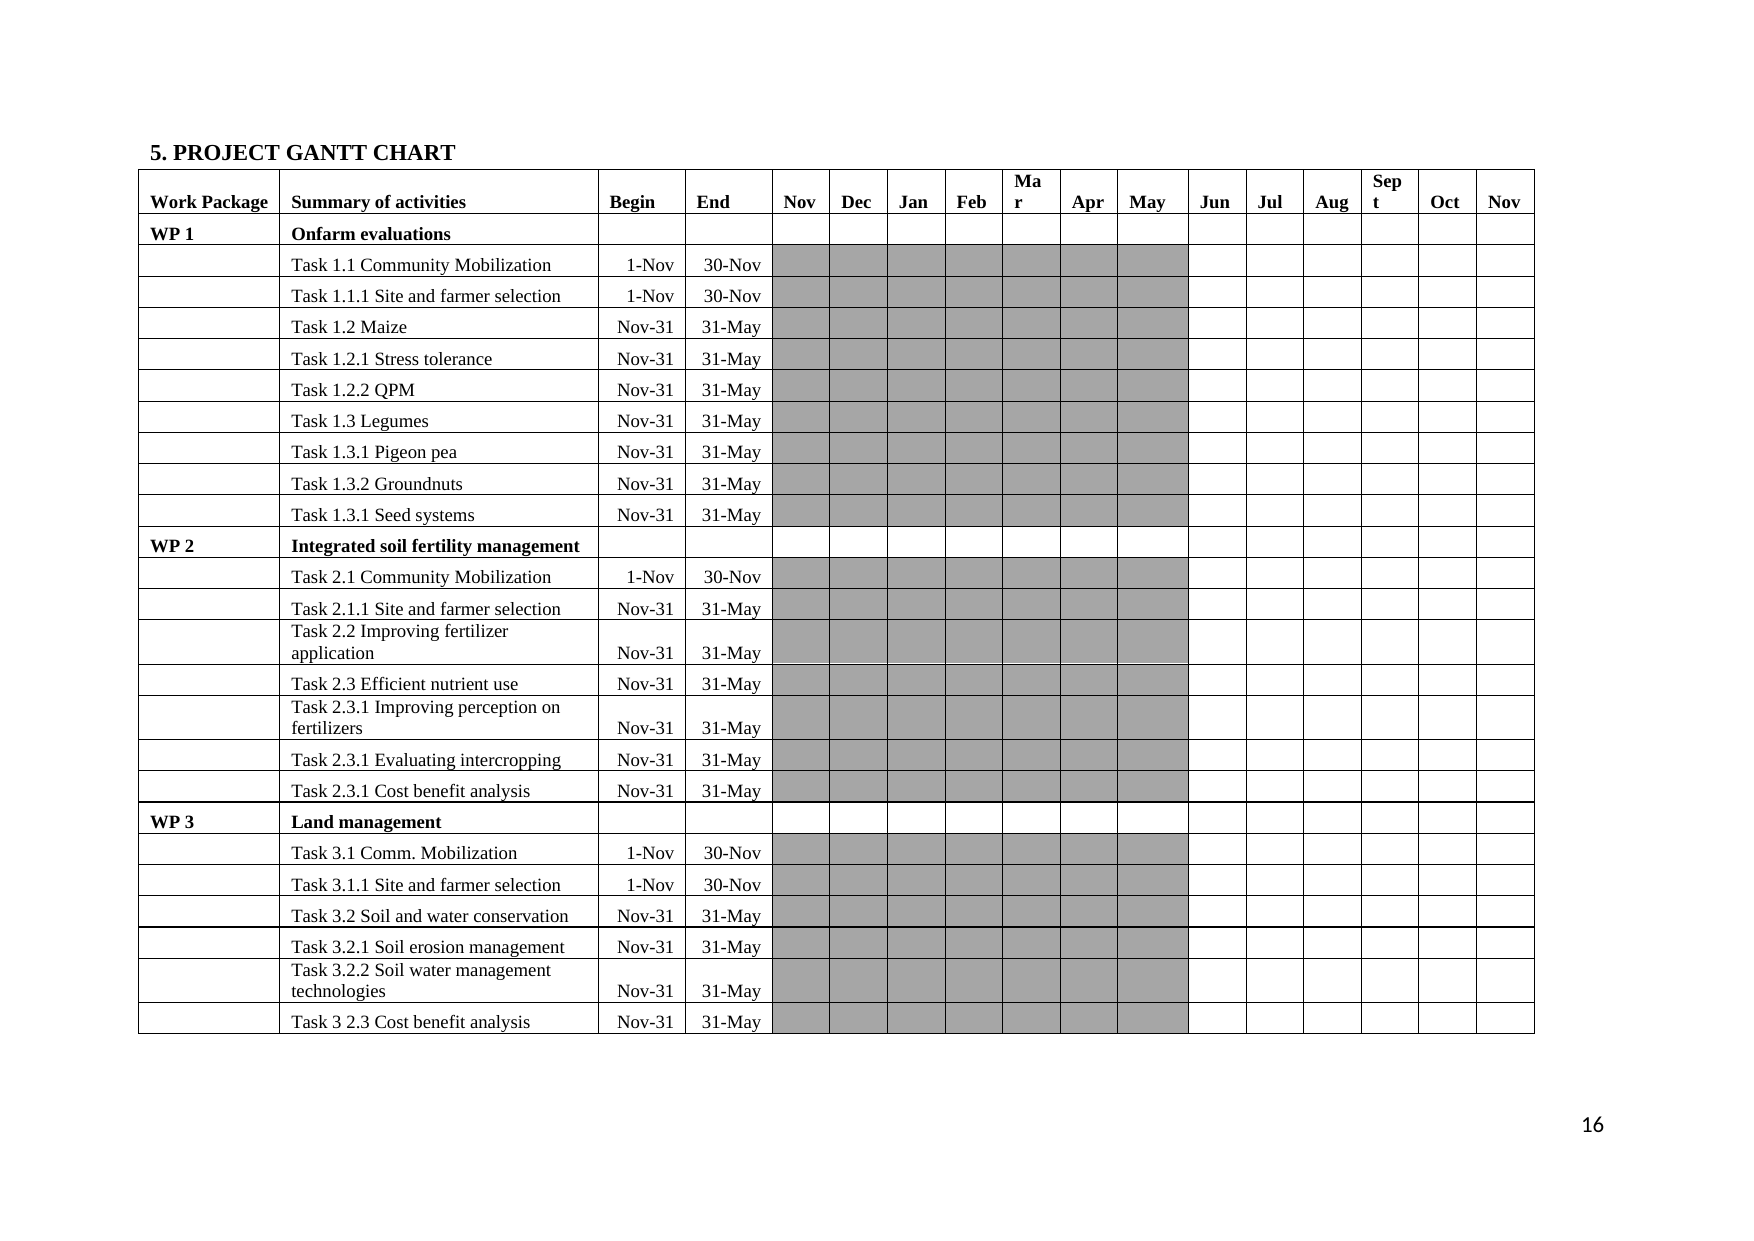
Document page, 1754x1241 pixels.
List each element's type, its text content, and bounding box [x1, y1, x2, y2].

table_cell [1189, 558, 1246, 588]
table_cell [1419, 620, 1476, 663]
table_cell [1003, 620, 1060, 663]
table_cell 1-Nov [599, 834, 685, 864]
table_cell [830, 865, 887, 895]
table_cell Task 2.3.1 Cost benefit analysis [280, 771, 598, 801]
table_cell [1061, 665, 1117, 695]
table_cell Task 1.3.1 Seed systems [280, 495, 598, 526]
table_cell [1419, 245, 1476, 276]
table_cell [946, 620, 1002, 663]
table_cell [1247, 308, 1303, 338]
table_cell Task 2.3.1 Evaluating intercropping [280, 740, 598, 770]
table_cell Nov-31 [599, 464, 685, 494]
table_cell [888, 464, 945, 494]
table_cell [773, 589, 829, 619]
table_cell [1118, 896, 1188, 926]
table_cell [888, 433, 945, 463]
table_cell [1247, 464, 1303, 494]
table_cell 31-May [686, 308, 772, 338]
table_cell [1304, 589, 1361, 619]
table_cell [1247, 928, 1303, 958]
table_cell [1003, 558, 1060, 588]
table_cell [1304, 665, 1361, 695]
table_cell [1304, 402, 1361, 432]
table_cell [1419, 896, 1476, 926]
table_cell 31-May [686, 740, 772, 770]
table_cell [1362, 214, 1418, 244]
table_cell [139, 245, 279, 276]
table_cell [1189, 527, 1246, 557]
table_cell [686, 803, 772, 833]
table_cell [1477, 339, 1534, 369]
table_cell [946, 589, 1002, 619]
table_cell [1362, 771, 1418, 801]
table_cell [1247, 370, 1303, 401]
table_cell [773, 402, 829, 432]
table_cell [1304, 740, 1361, 770]
table_cell WP 3 [139, 803, 279, 833]
table_cell [1003, 865, 1060, 895]
table_cell [1061, 277, 1117, 307]
table_cell [1247, 527, 1303, 557]
table_cell [830, 277, 887, 307]
table_cell [946, 308, 1002, 338]
table_cell [946, 803, 1002, 833]
table_cell 31-May [686, 464, 772, 494]
table_cell [1362, 339, 1418, 369]
table_cell Task 1.3.1 Pigeon pea [280, 433, 598, 463]
table_cell [1189, 959, 1246, 1002]
table_cell [773, 308, 829, 338]
table_cell [139, 464, 279, 494]
table_cell [1003, 527, 1060, 557]
table_cell 31-May [686, 433, 772, 463]
table_cell [773, 896, 829, 926]
table_cell [1477, 527, 1534, 557]
table_cell [1118, 495, 1188, 526]
table_cell [1061, 740, 1117, 770]
table_cell [946, 740, 1002, 770]
table_cell [1061, 771, 1117, 801]
table_cell [1477, 803, 1534, 833]
table_cell [830, 896, 887, 926]
table_cell [1477, 589, 1534, 619]
table_cell [830, 464, 887, 494]
table_cell [1362, 370, 1418, 401]
table_cell [1247, 803, 1303, 833]
table_cell [139, 740, 279, 770]
table_cell Nov-31 [599, 433, 685, 463]
table_cell [773, 865, 829, 895]
table_header Jul [1247, 170, 1303, 213]
table_cell [1247, 1003, 1303, 1033]
table_cell [1304, 433, 1361, 463]
table_cell [139, 896, 279, 926]
table_cell [1477, 245, 1534, 276]
table_cell [1419, 308, 1476, 338]
table_cell [1118, 928, 1188, 958]
table_cell [830, 620, 887, 663]
table_cell [946, 339, 1002, 369]
table_cell [1003, 896, 1060, 926]
table_cell [1189, 740, 1246, 770]
table_cell [1247, 558, 1303, 588]
table_cell Task 1.2 Maize [280, 308, 598, 338]
table_cell [773, 740, 829, 770]
table_cell [139, 402, 279, 432]
table_cell [1362, 865, 1418, 895]
table_cell [1118, 245, 1188, 276]
table_cell [773, 339, 829, 369]
table_cell [946, 245, 1002, 276]
table_header Jan [888, 170, 945, 213]
table_cell [830, 370, 887, 401]
table_cell [773, 696, 829, 739]
table_cell [1362, 740, 1418, 770]
table_cell [139, 495, 279, 526]
table_cell [1061, 558, 1117, 588]
table_cell [1189, 665, 1246, 695]
table_cell [1189, 1003, 1246, 1033]
table_header Aug [1304, 170, 1361, 213]
table_cell [1247, 339, 1303, 369]
table_cell [830, 433, 887, 463]
table_cell [1118, 959, 1188, 1002]
table_cell Nov-31 [599, 696, 685, 739]
table_cell [946, 495, 1002, 526]
table_cell [1189, 277, 1246, 307]
table_cell 30-Nov [686, 834, 772, 864]
table_cell [1189, 620, 1246, 663]
table_cell [830, 558, 887, 588]
table_cell [1118, 1003, 1188, 1033]
table_cell [1189, 896, 1246, 926]
table_cell [1419, 834, 1476, 864]
table_cell [1189, 339, 1246, 369]
table_cell 31-May [686, 339, 772, 369]
table_cell [830, 834, 887, 864]
table_cell [1118, 370, 1188, 401]
table_cell [139, 589, 279, 619]
table_cell Task 2.2 Improving fertilizer application [280, 620, 598, 663]
table_cell [830, 1003, 887, 1033]
table_cell [1061, 803, 1117, 833]
table_cell [1362, 696, 1418, 739]
table_header Dec [830, 170, 887, 213]
table_cell [1061, 433, 1117, 463]
table_cell [1477, 834, 1534, 864]
table_cell [773, 245, 829, 276]
table_cell [1477, 1003, 1534, 1033]
table_cell [1477, 495, 1534, 526]
table_header Summary of activities [280, 170, 598, 213]
table_cell [1247, 896, 1303, 926]
table_cell Task 3 2.3 Cost benefit analysis [280, 1003, 598, 1033]
table_cell [139, 558, 279, 588]
table_cell [1362, 402, 1418, 432]
table_cell [1189, 803, 1246, 833]
table_cell [1118, 277, 1188, 307]
table_header Oct [1419, 170, 1476, 213]
table_cell [946, 834, 1002, 864]
table_cell [1003, 433, 1060, 463]
table_cell [1118, 865, 1188, 895]
table_cell 1-Nov [599, 245, 685, 276]
table_cell [888, 308, 945, 338]
table_cell 31-May [686, 620, 772, 663]
table_cell Nov-31 [599, 1003, 685, 1033]
table_header End [686, 170, 772, 213]
table_cell [1189, 433, 1246, 463]
table_cell [1118, 433, 1188, 463]
table_cell [1362, 834, 1418, 864]
table_cell [773, 527, 829, 557]
table_cell Onfarm evaluations [280, 214, 598, 244]
table_cell [1419, 803, 1476, 833]
table_cell [1003, 214, 1060, 244]
table_cell [1061, 245, 1117, 276]
table_cell [1003, 740, 1060, 770]
table_cell [830, 308, 887, 338]
table_cell [1118, 402, 1188, 432]
table_cell [1419, 696, 1476, 739]
table_header Mar [1003, 170, 1060, 213]
table_cell Nov-31 [599, 495, 685, 526]
table_cell [599, 214, 685, 244]
table_cell [1003, 1003, 1060, 1033]
table_cell [1247, 277, 1303, 307]
table_cell [1118, 214, 1188, 244]
table_cell [139, 865, 279, 895]
table_cell [1477, 896, 1534, 926]
table_cell 30-Nov [686, 277, 772, 307]
table_cell [1118, 665, 1188, 695]
table_cell [773, 370, 829, 401]
table_cell [1003, 308, 1060, 338]
table_cell [1419, 589, 1476, 619]
table_cell [1189, 865, 1246, 895]
table_cell Task 3.1 Comm. Mobilization [280, 834, 598, 864]
table_cell Nov-31 [599, 402, 685, 432]
table_cell [1477, 620, 1534, 663]
table_cell [139, 959, 279, 1002]
table_cell [1477, 696, 1534, 739]
table_cell Task 1.3 Legumes [280, 402, 598, 432]
table_cell [830, 527, 887, 557]
table_cell [946, 214, 1002, 244]
table_cell [946, 865, 1002, 895]
table_cell [946, 464, 1002, 494]
table_cell [1419, 865, 1476, 895]
table_cell [1061, 339, 1117, 369]
table_cell [1247, 865, 1303, 895]
table_cell [946, 277, 1002, 307]
table_cell 31-May [686, 928, 772, 958]
table_cell [1061, 865, 1117, 895]
table_cell [1189, 696, 1246, 739]
table_cell [773, 928, 829, 958]
table_cell 31-May [686, 959, 772, 1002]
table_cell [1003, 589, 1060, 619]
table_cell [1189, 771, 1246, 801]
table_cell [1304, 928, 1361, 958]
table_cell [1061, 1003, 1117, 1033]
table_cell [1304, 803, 1361, 833]
table_cell [599, 527, 685, 557]
table_cell [1419, 214, 1476, 244]
table_cell [1477, 370, 1534, 401]
table_cell [1362, 1003, 1418, 1033]
table_cell [1477, 665, 1534, 695]
table_cell [1247, 402, 1303, 432]
table_cell [946, 696, 1002, 739]
table_cell [1118, 464, 1188, 494]
table_cell [686, 527, 772, 557]
table_cell Nov-31 [599, 665, 685, 695]
table_cell [946, 402, 1002, 432]
table_cell [888, 620, 945, 663]
table_cell [139, 370, 279, 401]
table_cell [946, 527, 1002, 557]
table_cell [1304, 865, 1361, 895]
table_cell [1118, 308, 1188, 338]
table_cell [1419, 740, 1476, 770]
table_cell Integrated soil fertility management [280, 527, 598, 557]
table_cell Task 2.3 Efficient nutrient use [280, 665, 598, 695]
table_cell [1247, 696, 1303, 739]
table_cell [1189, 834, 1246, 864]
table_cell [830, 245, 887, 276]
subtitle 5. PROJECT GANTT CHART [150, 139, 1604, 165]
table_cell [139, 339, 279, 369]
table_cell [139, 620, 279, 663]
table_cell Task 3.2.1 Soil erosion management [280, 928, 598, 958]
table_cell [830, 928, 887, 958]
table_cell [888, 527, 945, 557]
table_cell [946, 558, 1002, 588]
table_cell [1003, 245, 1060, 276]
table_cell [946, 896, 1002, 926]
table_cell [1304, 959, 1361, 1002]
table_cell [830, 339, 887, 369]
table_cell [773, 277, 829, 307]
table_cell [1419, 402, 1476, 432]
table_cell [1477, 959, 1534, 1002]
table_cell [1362, 495, 1418, 526]
table_cell WP 1 [139, 214, 279, 244]
table_cell [1419, 339, 1476, 369]
table_cell Task 1.3.2 Groundnuts [280, 464, 598, 494]
table_cell 1-Nov [599, 865, 685, 895]
table_cell [1003, 495, 1060, 526]
table_cell [1247, 834, 1303, 864]
table_cell [1061, 620, 1117, 663]
table_cell [888, 589, 945, 619]
table_cell 31-May [686, 370, 772, 401]
table_cell [1304, 308, 1361, 338]
table_cell [139, 308, 279, 338]
table_cell [1362, 896, 1418, 926]
table_cell [1304, 464, 1361, 494]
table_header Feb [946, 170, 1002, 213]
table_cell [1189, 464, 1246, 494]
table_cell [1118, 527, 1188, 557]
table_header Nov [773, 170, 829, 213]
table_cell [888, 495, 945, 526]
table_cell [1003, 696, 1060, 739]
table_cell [1061, 696, 1117, 739]
table_cell [1189, 402, 1246, 432]
table_cell [1003, 928, 1060, 958]
table_cell Task 2.1 Community Mobilization [280, 558, 598, 588]
table_cell [1419, 1003, 1476, 1033]
table_cell [1362, 433, 1418, 463]
table_cell [773, 558, 829, 588]
table_cell [1118, 803, 1188, 833]
table_cell [1419, 665, 1476, 695]
table_cell [1003, 370, 1060, 401]
table_cell [1003, 464, 1060, 494]
table_cell [1362, 665, 1418, 695]
table_cell [1003, 771, 1060, 801]
table_cell [1304, 277, 1361, 307]
table_cell [1003, 277, 1060, 307]
table_cell Land management [280, 803, 598, 833]
table_cell [830, 214, 887, 244]
table_cell [1362, 959, 1418, 1002]
table_cell [888, 696, 945, 739]
table_cell Nov-31 [599, 339, 685, 369]
table_cell 31-May [686, 696, 772, 739]
table_cell [1247, 740, 1303, 770]
table_cell [1477, 433, 1534, 463]
table_cell [888, 402, 945, 432]
table_cell [830, 803, 887, 833]
table_cell [888, 370, 945, 401]
table_cell [830, 959, 887, 1002]
table_cell [139, 696, 279, 739]
table_cell [1247, 589, 1303, 619]
table_cell [888, 558, 945, 588]
table_cell Task 1.2.1 Stress tolerance [280, 339, 598, 369]
table_cell [1003, 834, 1060, 864]
table_cell [1419, 370, 1476, 401]
table_cell [1362, 245, 1418, 276]
table_cell [1362, 277, 1418, 307]
table_cell [1003, 959, 1060, 1002]
table_cell [1419, 433, 1476, 463]
table_cell [1061, 214, 1117, 244]
table_cell [1061, 896, 1117, 926]
table_cell [773, 665, 829, 695]
table_cell [946, 771, 1002, 801]
table_cell [1477, 865, 1534, 895]
table_cell [830, 495, 887, 526]
table_cell [773, 214, 829, 244]
table_cell [1304, 1003, 1361, 1033]
table_cell [773, 495, 829, 526]
table_cell [1362, 620, 1418, 663]
table_cell 31-May [686, 1003, 772, 1033]
table_cell Task 2.3.1 Improving perception on fertilizers [280, 696, 598, 739]
table_cell [773, 464, 829, 494]
table_cell [1247, 771, 1303, 801]
table_cell Nov-31 [599, 308, 685, 338]
table_cell [946, 370, 1002, 401]
table_cell Nov-31 [599, 740, 685, 770]
table_cell [1304, 495, 1361, 526]
table_header Work Package [139, 170, 279, 213]
table_cell [1304, 620, 1361, 663]
table_header Nov [1477, 170, 1534, 213]
table_cell [888, 214, 945, 244]
table_cell 31-May [686, 495, 772, 526]
table_cell [888, 339, 945, 369]
table_cell [139, 277, 279, 307]
table_cell [139, 834, 279, 864]
table_cell Task 1.1 Community Mobilization [280, 245, 598, 276]
table_cell [1362, 589, 1418, 619]
table_cell 31-May [686, 589, 772, 619]
table_cell [139, 433, 279, 463]
table_cell [1061, 402, 1117, 432]
table_cell [1189, 214, 1246, 244]
table_cell [1189, 370, 1246, 401]
table_cell [1247, 665, 1303, 695]
table_cell Task 3.1.1 Site and farmer selection [280, 865, 598, 895]
table_cell 1-Nov [599, 277, 685, 307]
table_cell [773, 433, 829, 463]
table_cell [139, 771, 279, 801]
table_cell [1118, 339, 1188, 369]
table_cell Nov-31 [599, 370, 685, 401]
table_cell [773, 803, 829, 833]
table_header Jun [1189, 170, 1246, 213]
table_cell [1061, 527, 1117, 557]
table_cell [1247, 959, 1303, 1002]
table_cell [830, 696, 887, 739]
table_cell Nov-31 [599, 959, 685, 1002]
table_cell [1304, 896, 1361, 926]
table_cell Task 1.1.1 Site and farmer selection [280, 277, 598, 307]
table_header Sept [1362, 170, 1418, 213]
table_cell [1362, 527, 1418, 557]
table_cell [773, 1003, 829, 1033]
table_cell [1118, 558, 1188, 588]
table_cell [1419, 771, 1476, 801]
table_cell [1419, 928, 1476, 958]
table_cell [1247, 245, 1303, 276]
table_cell [1477, 771, 1534, 801]
table_cell [1419, 527, 1476, 557]
table_cell 30-Nov [686, 245, 772, 276]
table_cell [1003, 665, 1060, 695]
table_cell [946, 959, 1002, 1002]
table_cell [139, 1003, 279, 1033]
table_cell [1061, 959, 1117, 1002]
table_cell [1304, 696, 1361, 739]
table_cell [1362, 308, 1418, 338]
table_cell 31-May [686, 402, 772, 432]
table_cell 30-Nov [686, 865, 772, 895]
table_cell [888, 928, 945, 958]
table_cell [830, 402, 887, 432]
table_cell [830, 589, 887, 619]
table_cell [1118, 696, 1188, 739]
table_cell [830, 740, 887, 770]
table_cell [1304, 558, 1361, 588]
table_cell [1477, 928, 1534, 958]
table_cell Nov-31 [599, 589, 685, 619]
table_cell [1189, 495, 1246, 526]
table_cell Task 3.2.2 Soil water management technologies [280, 959, 598, 1002]
table_cell [946, 1003, 1002, 1033]
table_cell [888, 896, 945, 926]
table_cell [946, 665, 1002, 695]
table_cell 31-May [686, 896, 772, 926]
table_cell [773, 620, 829, 663]
table_cell [1247, 433, 1303, 463]
table_cell [1003, 339, 1060, 369]
table_cell Nov-31 [599, 771, 685, 801]
table_cell [1118, 620, 1188, 663]
table_cell [888, 1003, 945, 1033]
table_cell [686, 214, 772, 244]
table_cell [830, 665, 887, 695]
table_cell [1362, 464, 1418, 494]
table_cell Nov-31 [599, 620, 685, 663]
table_cell Nov-31 [599, 928, 685, 958]
table_cell [888, 277, 945, 307]
table_cell [1061, 928, 1117, 958]
table_cell [1247, 495, 1303, 526]
table_cell [599, 803, 685, 833]
table_cell WP 2 [139, 527, 279, 557]
table_cell [1304, 214, 1361, 244]
table_cell [1304, 370, 1361, 401]
table_cell [888, 740, 945, 770]
table_cell [1477, 214, 1534, 244]
table_header May [1118, 170, 1188, 213]
table_cell [1061, 308, 1117, 338]
table_cell [946, 433, 1002, 463]
table_cell [1003, 402, 1060, 432]
table_cell Task 2.1.1 Site and farmer selection [280, 589, 598, 619]
table_cell 31-May [686, 771, 772, 801]
table_cell [1061, 834, 1117, 864]
table_cell [1362, 803, 1418, 833]
table_cell [1061, 464, 1117, 494]
table_cell [1477, 402, 1534, 432]
table_cell [1061, 495, 1117, 526]
table_cell [1304, 771, 1361, 801]
table_cell [773, 834, 829, 864]
table_cell [830, 771, 887, 801]
table_cell [888, 771, 945, 801]
table_cell [1247, 620, 1303, 663]
table_cell [1362, 558, 1418, 588]
table_cell [773, 959, 829, 1002]
table_cell [888, 959, 945, 1002]
table_cell [1189, 308, 1246, 338]
table_cell [1419, 495, 1476, 526]
table_cell [1477, 277, 1534, 307]
table_cell [1477, 308, 1534, 338]
table_cell [1419, 558, 1476, 588]
table_cell 1-Nov [599, 558, 685, 588]
table_cell [888, 865, 945, 895]
table_cell [1189, 245, 1246, 276]
table_cell 31-May [686, 665, 772, 695]
table_cell [773, 771, 829, 801]
table_cell [1477, 740, 1534, 770]
table_cell [1304, 339, 1361, 369]
table_cell [1189, 589, 1246, 619]
table_cell [1362, 928, 1418, 958]
table_cell [888, 803, 945, 833]
table_cell Task 3.2 Soil and water conservation [280, 896, 598, 926]
table_cell [1189, 928, 1246, 958]
table_header Apr [1061, 170, 1117, 213]
table_cell Nov-31 [599, 896, 685, 926]
table_cell [1118, 589, 1188, 619]
table_cell [888, 665, 945, 695]
table_cell [1118, 834, 1188, 864]
table_cell 30-Nov [686, 558, 772, 588]
table_header Begin [599, 170, 685, 213]
table_cell [1118, 771, 1188, 801]
table_cell [1247, 214, 1303, 244]
table_cell [1477, 558, 1534, 588]
table_cell [139, 928, 279, 958]
table_cell [1304, 527, 1361, 557]
table_cell [1118, 740, 1188, 770]
table_cell [1061, 589, 1117, 619]
table_cell [1003, 803, 1060, 833]
table_cell [946, 928, 1002, 958]
table_cell [1061, 370, 1117, 401]
table_cell [888, 245, 945, 276]
table_cell Task 1.2.2 QPM [280, 370, 598, 401]
table_cell [139, 665, 279, 695]
table_cell [1304, 834, 1361, 864]
table_cell [1419, 277, 1476, 307]
table_cell [888, 834, 945, 864]
table_cell [1304, 245, 1361, 276]
table_cell [1419, 959, 1476, 1002]
table_cell [1419, 464, 1476, 494]
table_cell [1477, 464, 1534, 494]
